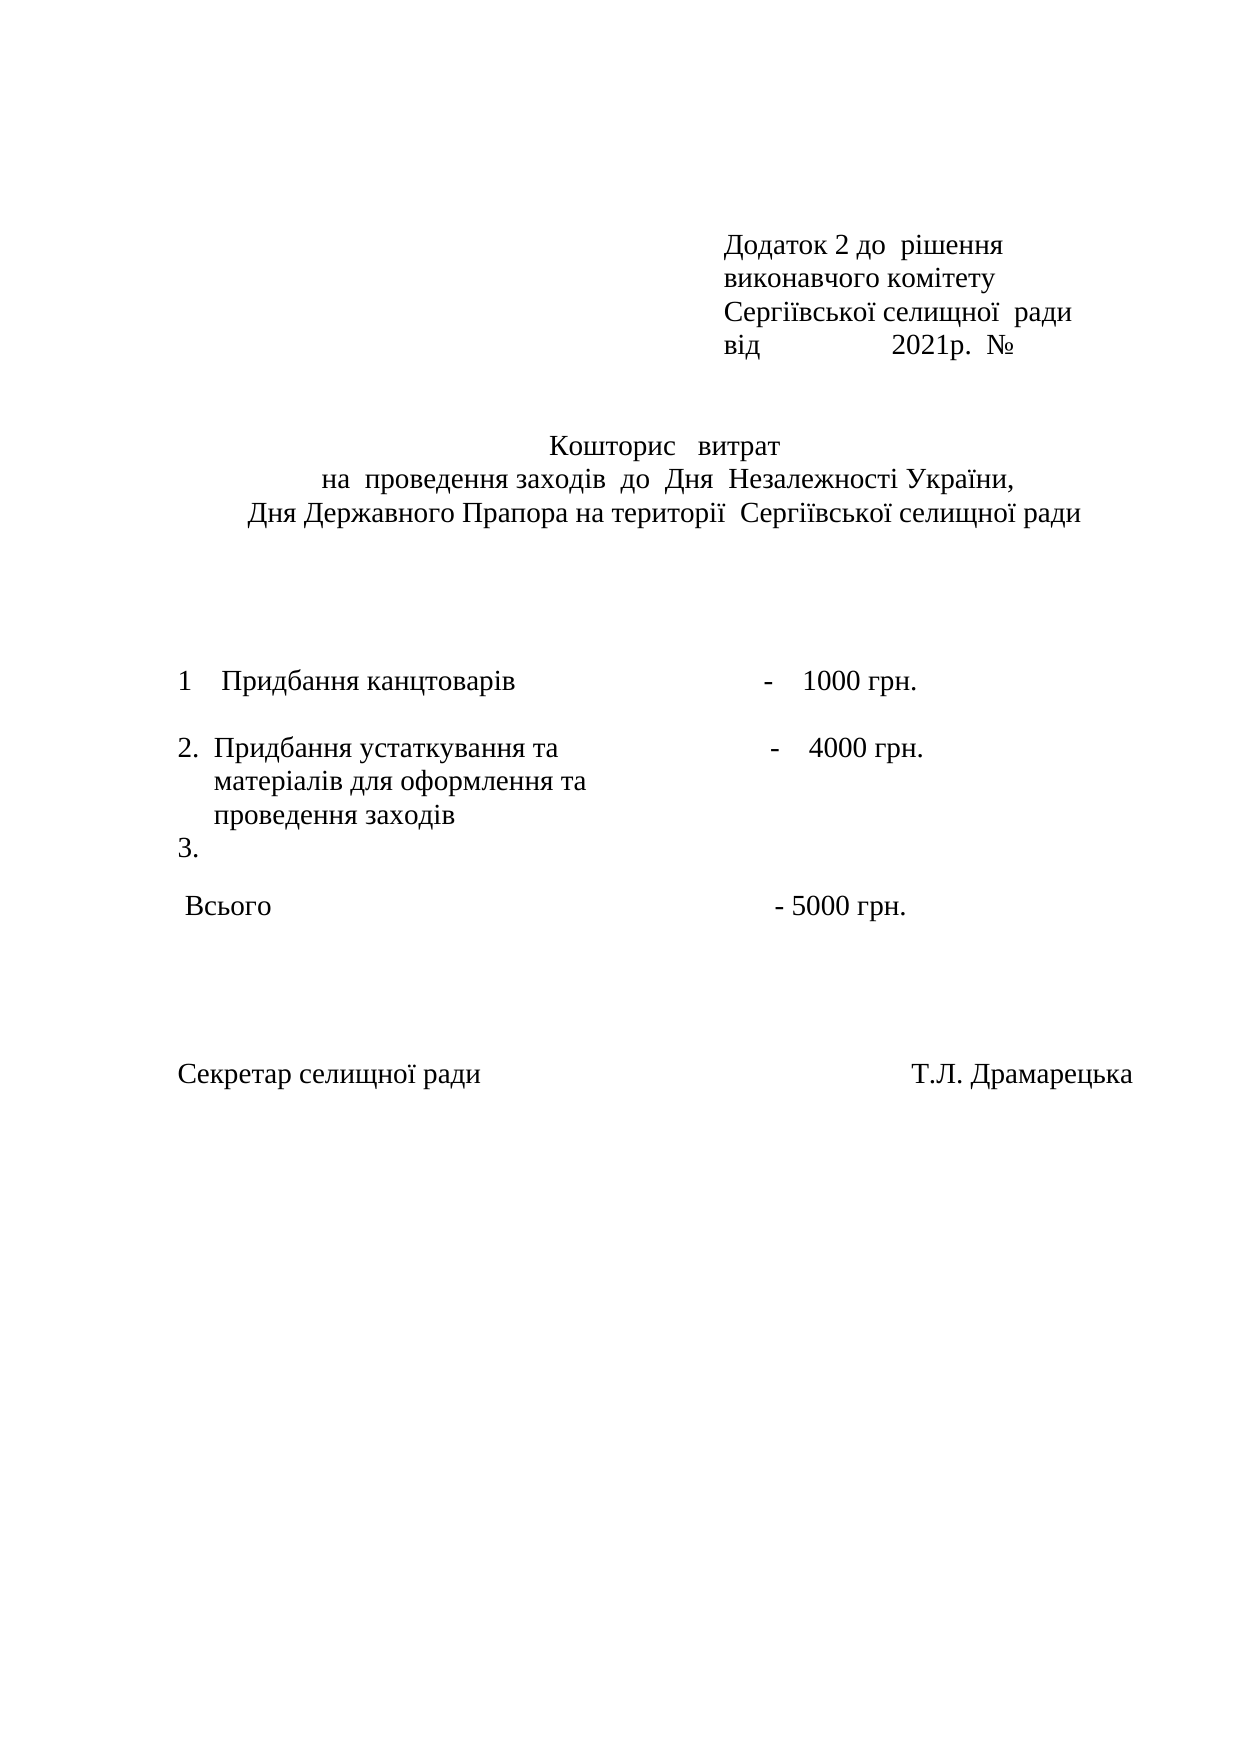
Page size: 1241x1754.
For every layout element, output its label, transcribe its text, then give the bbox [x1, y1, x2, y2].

text від 2021р. № [723, 327, 1152, 361]
text Дня Державного Прапора на території Сергіївської селищної ради [177, 495, 1152, 529]
text 2. Придбання устаткування та - 4000 грн. [177, 730, 1152, 763]
text Додаток 2 до рішення [723, 227, 1152, 260]
text Сергіївської селищної ради [723, 294, 1152, 327]
text на проведення заходів до Дня Незалежності України, [177, 462, 1152, 495]
text Всього - 5000 грн. [177, 888, 1152, 922]
text 3. [177, 831, 1152, 864]
text Секретар селищної ради Т.Л. Драмарецька [177, 1056, 1152, 1089]
text матеріалів для оформлення та [177, 763, 1152, 797]
text проведення заходів [177, 797, 1152, 831]
text Кошторис витрат [177, 428, 1152, 462]
text виконавчого комітету [723, 260, 1152, 294]
text 1 Придбання канцтоварів - 1000 грн. [177, 663, 1152, 696]
